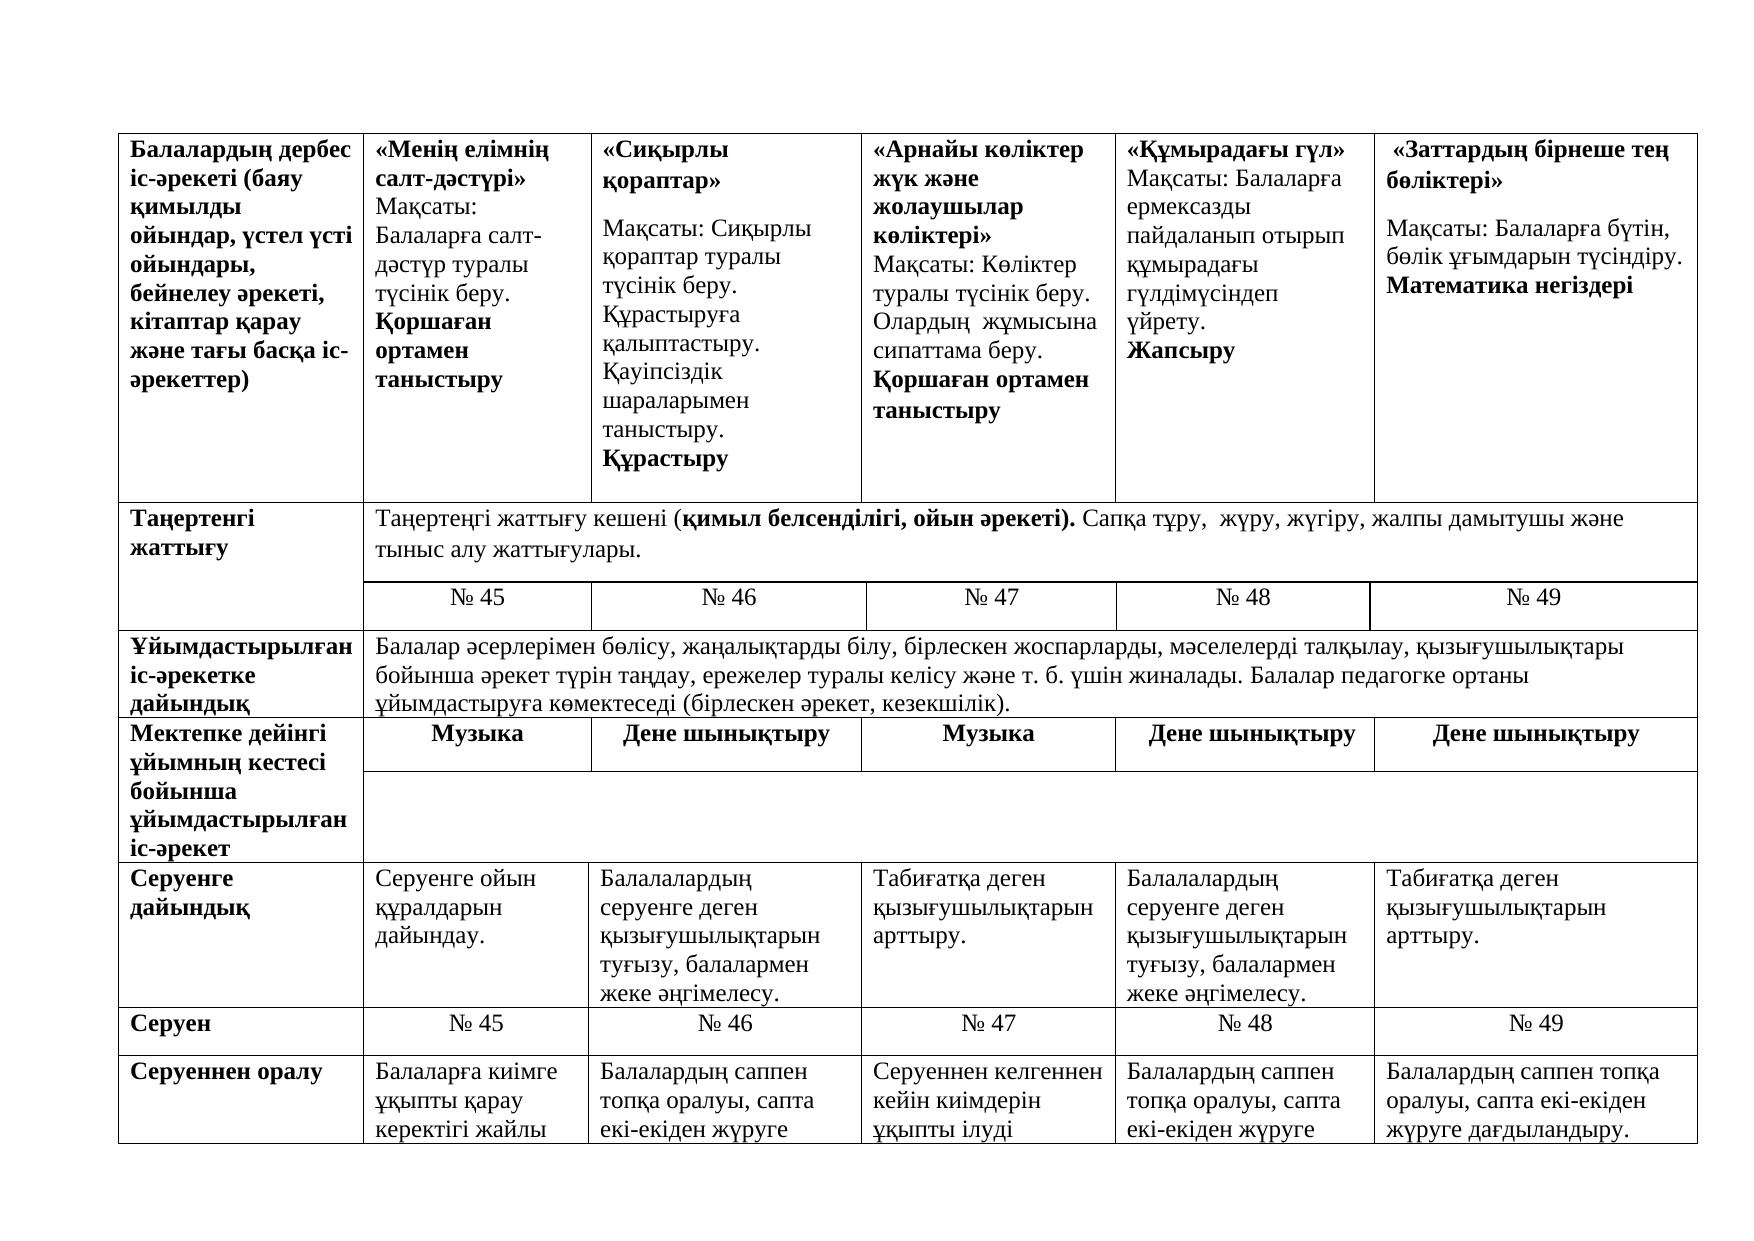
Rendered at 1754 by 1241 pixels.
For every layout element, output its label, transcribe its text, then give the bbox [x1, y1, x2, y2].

table_cell Балалар әсерлерімен бөлісу, жаңалықтарды білу, бірлескен жоспарларды, мәселелерді талқылау, қызығушылықтары бойынша әрекет түрін таңдау, ережелер туралы келісу және т. б. үшін жиналады. Балалар педагогке ортаны ұйымдастыруға көмектеседі (бірлескен әрекет, кезекшілік). [364, 631, 1697, 717]
table_cell № 46 [592, 583, 866, 630]
table_cell Балалалардың серуенге деген қызығушылықтарын туғызу, балалармен жеке әңгімелесу. [589, 863, 861, 1007]
table_cell Музыка [364, 718, 591, 771]
table_cell Дене шынықтыру [1116, 718, 1374, 771]
table_cell № 48 [1117, 583, 1369, 630]
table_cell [589, 1056, 861, 1143]
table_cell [1375, 1056, 1697, 1143]
table_cell Ұйымдастырылған іс-әрекетке дайындық [119, 631, 363, 717]
table_cell № 47 [862, 1008, 1115, 1055]
table_cell «Заттардың бірнеше тең бөліктері» Мақсаты: Балаларға бүтін, бөлік ұғымдарын түсіндіру. Математика негіздері [1375, 134, 1697, 502]
table_cell № 46 [589, 1008, 861, 1055]
table_cell Таңертеңгі жаттығу кешені (қимыл белсенділігі, ойын әрекеті). Сапқа тұру, жүру, жүгіру, жалпы дамытушы және тыныс алу жаттығулары. [364, 503, 1697, 581]
table_cell Серуенге ойын құралдарын дайындау. [364, 863, 588, 1007]
table_cell Музыка [862, 718, 1115, 771]
table_cell № 45 [364, 583, 591, 630]
table_cell Табиғатқа деген қызығушылықтарын арттыру. [1375, 863, 1697, 1007]
table_cell № 47 [867, 583, 1116, 630]
table_cell № 48 [1116, 1008, 1374, 1055]
table_cell [364, 772, 1697, 862]
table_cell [1116, 1056, 1374, 1143]
table_cell Таңертенгі жаттығу [119, 503, 363, 630]
table_cell Дене шынықтыру [1375, 718, 1697, 771]
table_cell «Арнайы көліктер жүк және жолаушылар көліктері» Мақсаты: Көліктер туралы түсінік беру. Олардың жұмысына сипаттама беру. Қоршаған ортамен таныстыру [862, 134, 1115, 502]
table_cell Серуенге дайындық [119, 863, 363, 1007]
table_cell Балалалардың серуенге деген қызығушылықтарын туғызу, балалармен жеке әңгімелесу. [1116, 863, 1374, 1007]
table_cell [364, 1056, 588, 1143]
table_cell Дене шынықтыру [592, 718, 861, 771]
table_cell № 49 [1371, 583, 1697, 630]
table_cell Мектепке дейінгі ұйымның кестесі бойынша ұйымдастырылған іс-әрекет [119, 718, 363, 862]
table_cell «Менің елімнің салт-дәстүрі» Мақсаты: Балаларға салт-дәстүр туралы түсінік беру. Қоршаған ортамен таныстыру [364, 134, 591, 502]
table_cell «Сиқырлы қораптар» Мақсаты: Сиқырлы қораптар туралы түсінік беру. Құрастыруға қалыптастыру. Қауіпсіздік шараларымен таныстыру. Құрастыру [592, 134, 861, 502]
table_cell Серуеннен оралу [119, 1056, 363, 1143]
table_cell Табиғатқа деген қызығушылықтарын арттыру. [862, 863, 1115, 1007]
table_cell № 49 [1375, 1008, 1697, 1055]
table_cell «Құмырадағы гүл» Мақсаты: Балаларға ермексазды пайдаланып отырып құмырадағы гүлдімүсіндеп үйрету. Жапсыру [1116, 134, 1374, 502]
table_cell № 45 [364, 1008, 588, 1055]
table_cell Балалардың дербес іс-әрекеті (баяу қимылды ойындар, үстел үсті ойындары, бейнелеу әрекеті, кітаптар қарау және тағы басқа іс-әрекеттер) [119, 134, 363, 502]
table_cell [862, 1056, 1115, 1143]
table_cell Серуен [119, 1008, 363, 1055]
